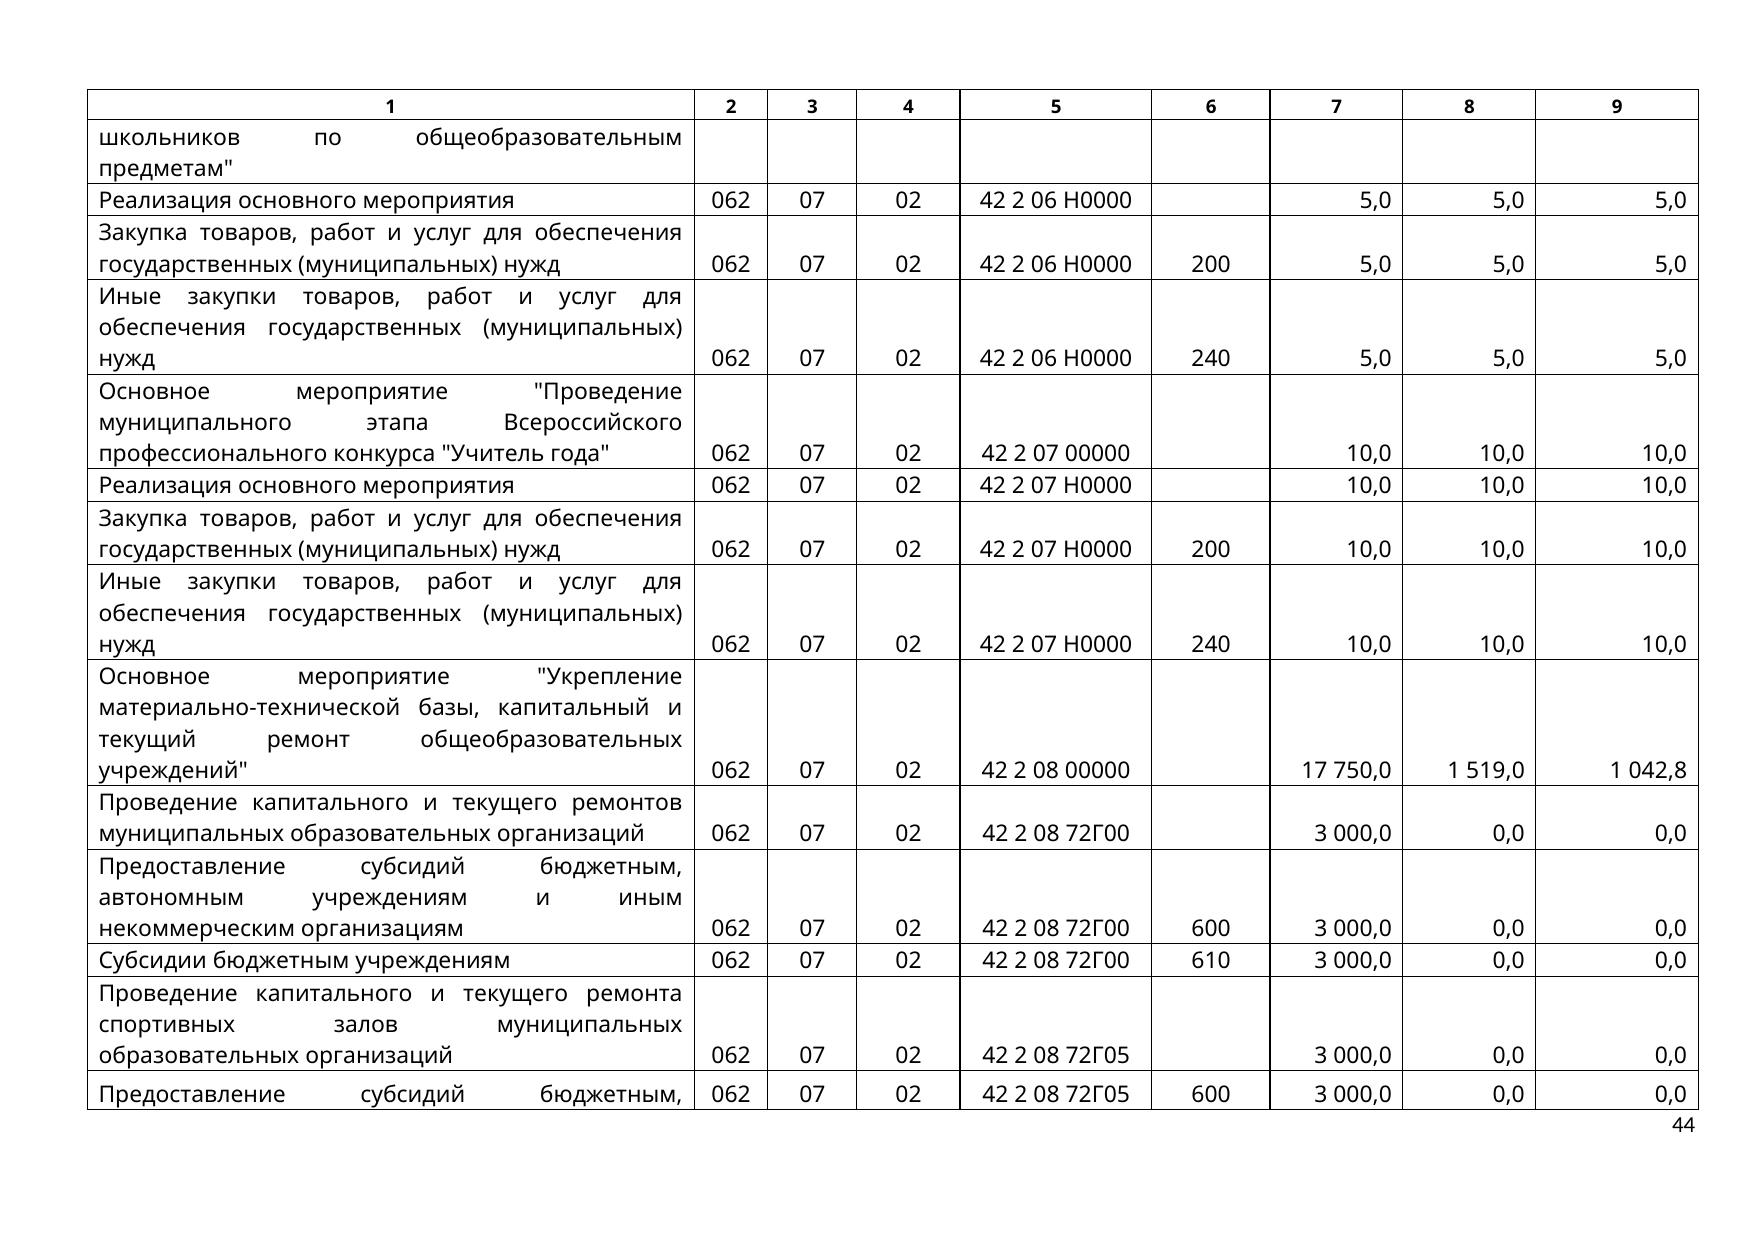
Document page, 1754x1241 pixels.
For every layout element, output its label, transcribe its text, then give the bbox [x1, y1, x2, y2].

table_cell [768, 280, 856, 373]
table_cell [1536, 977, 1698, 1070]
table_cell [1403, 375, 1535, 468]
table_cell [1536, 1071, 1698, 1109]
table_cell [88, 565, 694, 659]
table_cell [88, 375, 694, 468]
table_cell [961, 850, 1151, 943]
table_header 4 [857, 90, 959, 119]
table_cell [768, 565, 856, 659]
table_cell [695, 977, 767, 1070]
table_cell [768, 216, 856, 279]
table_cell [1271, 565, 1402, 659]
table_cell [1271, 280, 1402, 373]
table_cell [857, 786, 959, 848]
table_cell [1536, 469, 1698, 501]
table_header 6 [1152, 90, 1269, 119]
table_header 3 [768, 90, 856, 119]
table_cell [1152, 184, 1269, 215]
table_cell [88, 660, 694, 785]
table_header 9 [1536, 90, 1698, 119]
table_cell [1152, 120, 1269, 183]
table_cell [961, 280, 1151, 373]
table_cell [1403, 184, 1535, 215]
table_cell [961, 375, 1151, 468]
table_header 2 [695, 90, 767, 119]
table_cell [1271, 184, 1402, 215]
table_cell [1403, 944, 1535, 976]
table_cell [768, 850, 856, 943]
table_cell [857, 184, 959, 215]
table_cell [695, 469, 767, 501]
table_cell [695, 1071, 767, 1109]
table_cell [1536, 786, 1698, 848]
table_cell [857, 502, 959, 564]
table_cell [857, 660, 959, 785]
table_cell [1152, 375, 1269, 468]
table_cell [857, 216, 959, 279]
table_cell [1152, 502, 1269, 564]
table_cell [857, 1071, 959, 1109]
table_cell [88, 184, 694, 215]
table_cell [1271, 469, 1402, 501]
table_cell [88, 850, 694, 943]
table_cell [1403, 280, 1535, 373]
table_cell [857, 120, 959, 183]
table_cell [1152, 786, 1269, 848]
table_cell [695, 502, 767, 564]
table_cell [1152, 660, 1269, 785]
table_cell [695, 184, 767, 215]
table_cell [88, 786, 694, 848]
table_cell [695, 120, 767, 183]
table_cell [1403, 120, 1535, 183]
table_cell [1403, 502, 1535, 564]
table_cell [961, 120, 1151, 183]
table_header 1 [88, 90, 694, 119]
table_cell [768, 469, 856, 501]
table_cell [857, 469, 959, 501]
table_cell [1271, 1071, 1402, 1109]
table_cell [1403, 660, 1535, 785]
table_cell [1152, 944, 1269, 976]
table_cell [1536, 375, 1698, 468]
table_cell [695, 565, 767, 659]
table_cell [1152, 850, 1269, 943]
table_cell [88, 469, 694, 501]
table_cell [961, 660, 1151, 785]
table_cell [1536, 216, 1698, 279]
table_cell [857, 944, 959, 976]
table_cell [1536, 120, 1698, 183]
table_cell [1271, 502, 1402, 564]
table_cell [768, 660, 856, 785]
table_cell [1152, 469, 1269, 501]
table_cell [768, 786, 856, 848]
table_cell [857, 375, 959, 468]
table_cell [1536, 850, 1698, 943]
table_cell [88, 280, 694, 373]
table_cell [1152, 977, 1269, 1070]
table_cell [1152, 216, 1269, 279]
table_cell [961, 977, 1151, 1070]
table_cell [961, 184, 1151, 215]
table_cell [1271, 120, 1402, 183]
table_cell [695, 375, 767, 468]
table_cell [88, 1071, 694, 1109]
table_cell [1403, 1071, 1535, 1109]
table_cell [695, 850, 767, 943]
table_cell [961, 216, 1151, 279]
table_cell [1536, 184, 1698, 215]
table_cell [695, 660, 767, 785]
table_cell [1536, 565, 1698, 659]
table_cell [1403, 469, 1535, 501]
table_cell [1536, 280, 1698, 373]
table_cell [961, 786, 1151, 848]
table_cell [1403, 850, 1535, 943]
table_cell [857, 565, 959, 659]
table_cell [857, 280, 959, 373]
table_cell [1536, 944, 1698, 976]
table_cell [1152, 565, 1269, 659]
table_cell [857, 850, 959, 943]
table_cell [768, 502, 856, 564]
table_header 8 [1403, 90, 1535, 119]
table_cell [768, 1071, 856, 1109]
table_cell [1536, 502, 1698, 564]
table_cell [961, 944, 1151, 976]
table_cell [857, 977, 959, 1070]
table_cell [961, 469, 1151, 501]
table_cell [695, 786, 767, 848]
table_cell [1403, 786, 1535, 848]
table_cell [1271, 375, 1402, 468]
table_header 7 [1271, 90, 1402, 119]
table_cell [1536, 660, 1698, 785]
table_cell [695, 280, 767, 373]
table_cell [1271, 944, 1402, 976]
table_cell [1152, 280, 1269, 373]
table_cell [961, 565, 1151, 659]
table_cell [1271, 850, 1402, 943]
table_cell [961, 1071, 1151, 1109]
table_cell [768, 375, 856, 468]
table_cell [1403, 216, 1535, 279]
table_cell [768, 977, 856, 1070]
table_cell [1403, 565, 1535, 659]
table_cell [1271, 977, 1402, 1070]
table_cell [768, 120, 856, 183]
table_header 5 [961, 90, 1151, 119]
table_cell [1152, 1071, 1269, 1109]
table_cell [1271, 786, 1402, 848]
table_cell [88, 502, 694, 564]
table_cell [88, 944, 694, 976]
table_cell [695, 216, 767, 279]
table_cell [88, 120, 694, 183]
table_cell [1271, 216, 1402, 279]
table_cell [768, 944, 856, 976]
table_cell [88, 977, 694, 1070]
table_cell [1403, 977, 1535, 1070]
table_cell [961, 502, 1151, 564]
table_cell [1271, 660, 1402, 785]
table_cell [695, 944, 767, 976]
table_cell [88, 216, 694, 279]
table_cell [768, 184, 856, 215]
